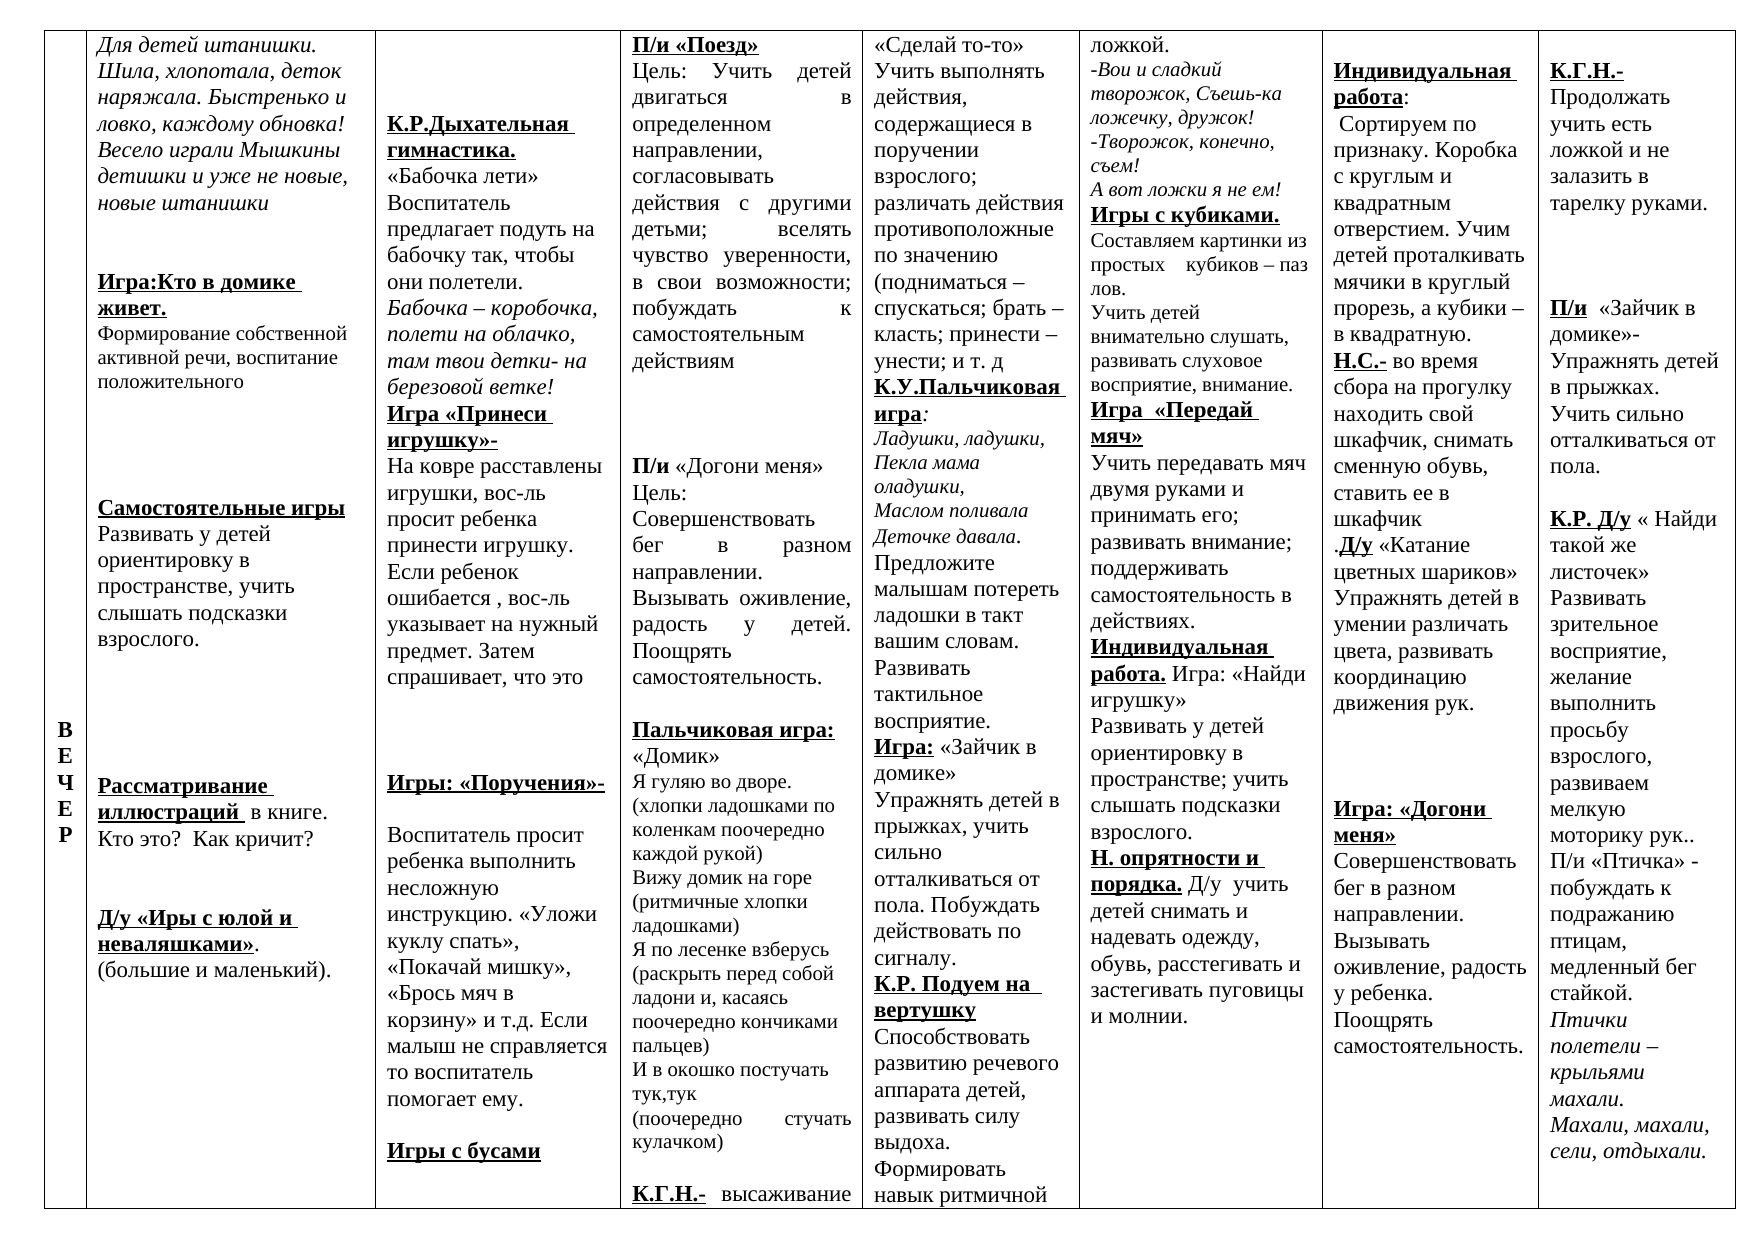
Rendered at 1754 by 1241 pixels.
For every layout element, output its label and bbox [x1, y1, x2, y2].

table_cell [87, 31, 375, 1207]
table_cell [45, 31, 86, 1207]
table_cell [376, 31, 620, 1207]
table_cell [621, 31, 862, 1207]
table_cell [863, 31, 1079, 1207]
table_cell [1539, 31, 1735, 1207]
table_cell [1323, 31, 1538, 1207]
table_cell [1080, 31, 1322, 1207]
